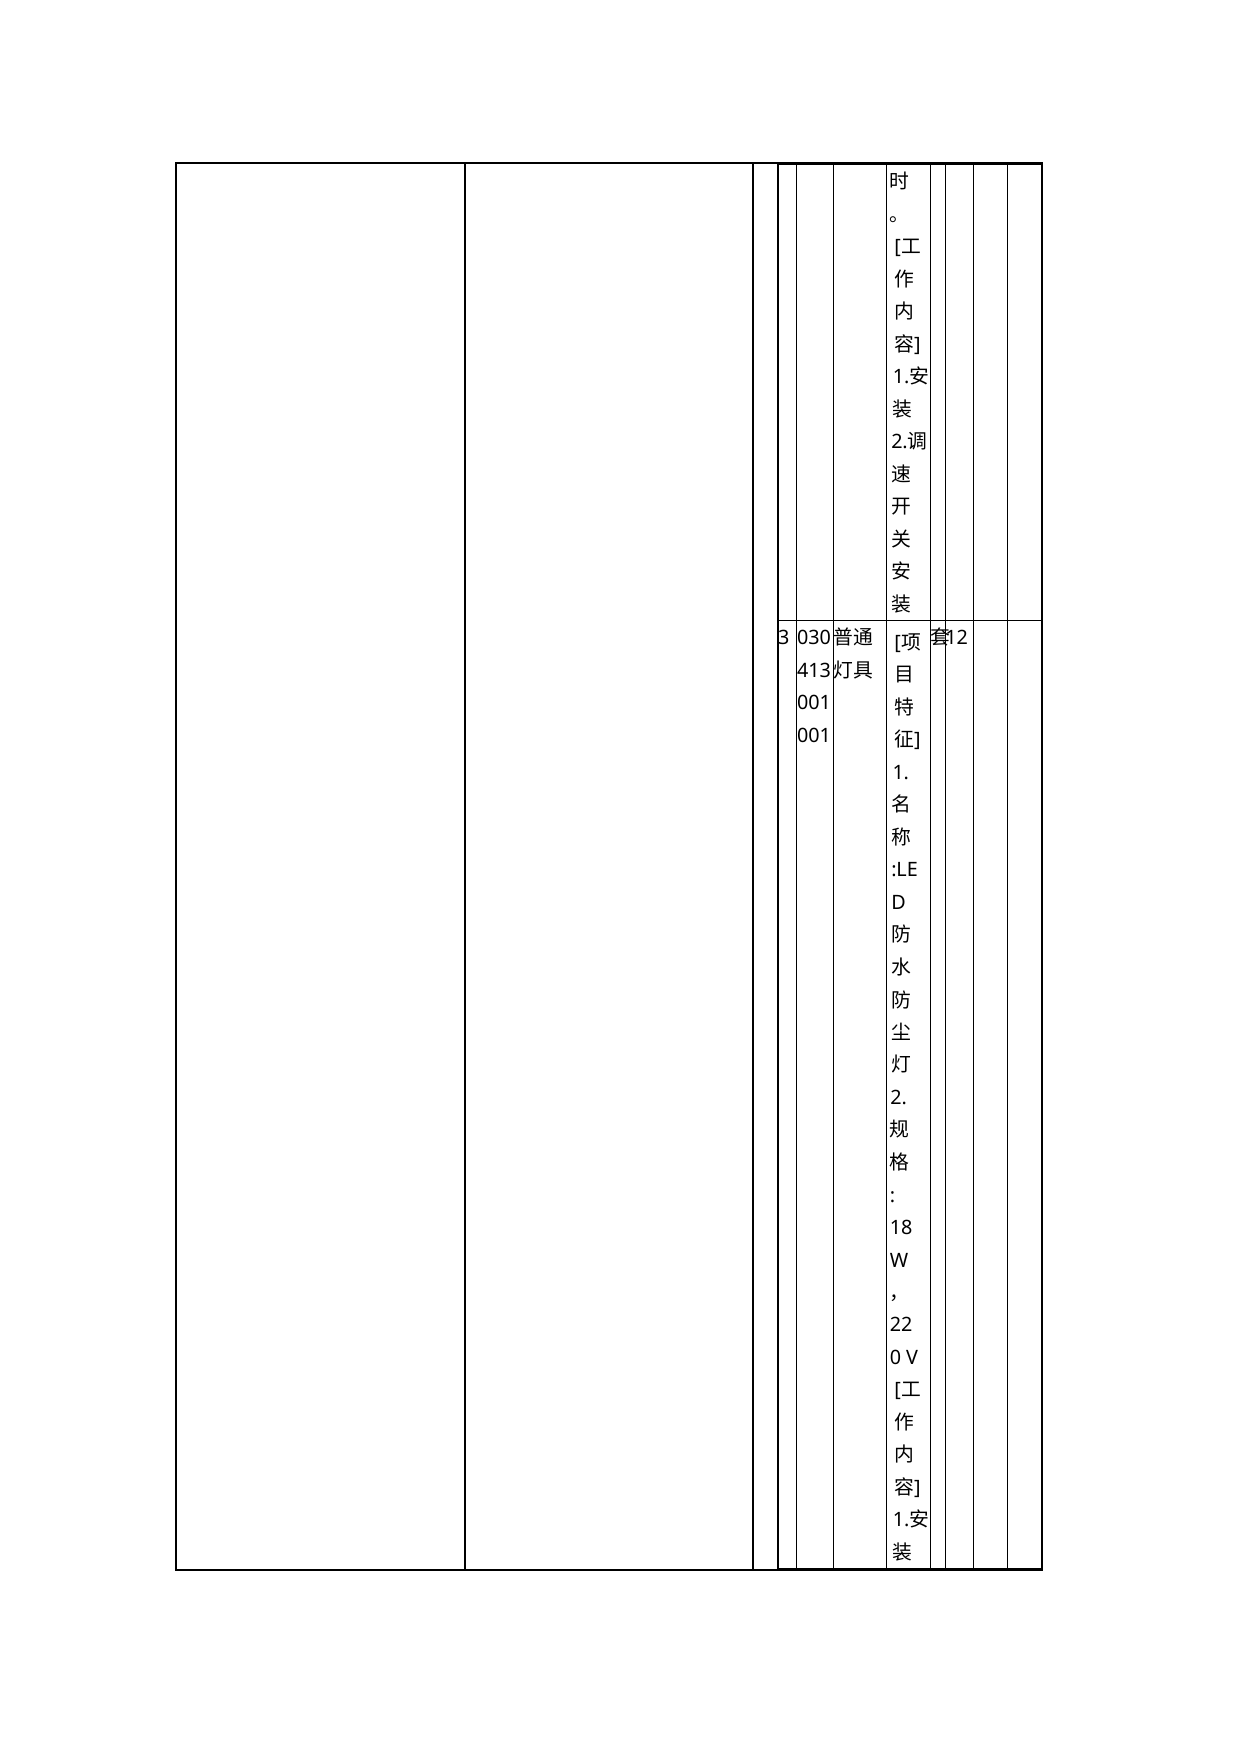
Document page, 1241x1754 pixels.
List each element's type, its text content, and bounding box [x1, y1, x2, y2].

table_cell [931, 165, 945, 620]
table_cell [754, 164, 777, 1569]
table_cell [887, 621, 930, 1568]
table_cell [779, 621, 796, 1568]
table_cell [466, 164, 752, 1569]
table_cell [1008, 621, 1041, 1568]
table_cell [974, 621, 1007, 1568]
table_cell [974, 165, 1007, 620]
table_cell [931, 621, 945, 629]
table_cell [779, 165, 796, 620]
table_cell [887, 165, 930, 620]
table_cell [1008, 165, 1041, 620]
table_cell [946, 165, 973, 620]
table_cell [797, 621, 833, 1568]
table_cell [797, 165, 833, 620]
table_cell 1 [177, 164, 464, 1569]
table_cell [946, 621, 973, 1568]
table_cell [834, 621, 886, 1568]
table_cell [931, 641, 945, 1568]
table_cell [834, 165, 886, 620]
